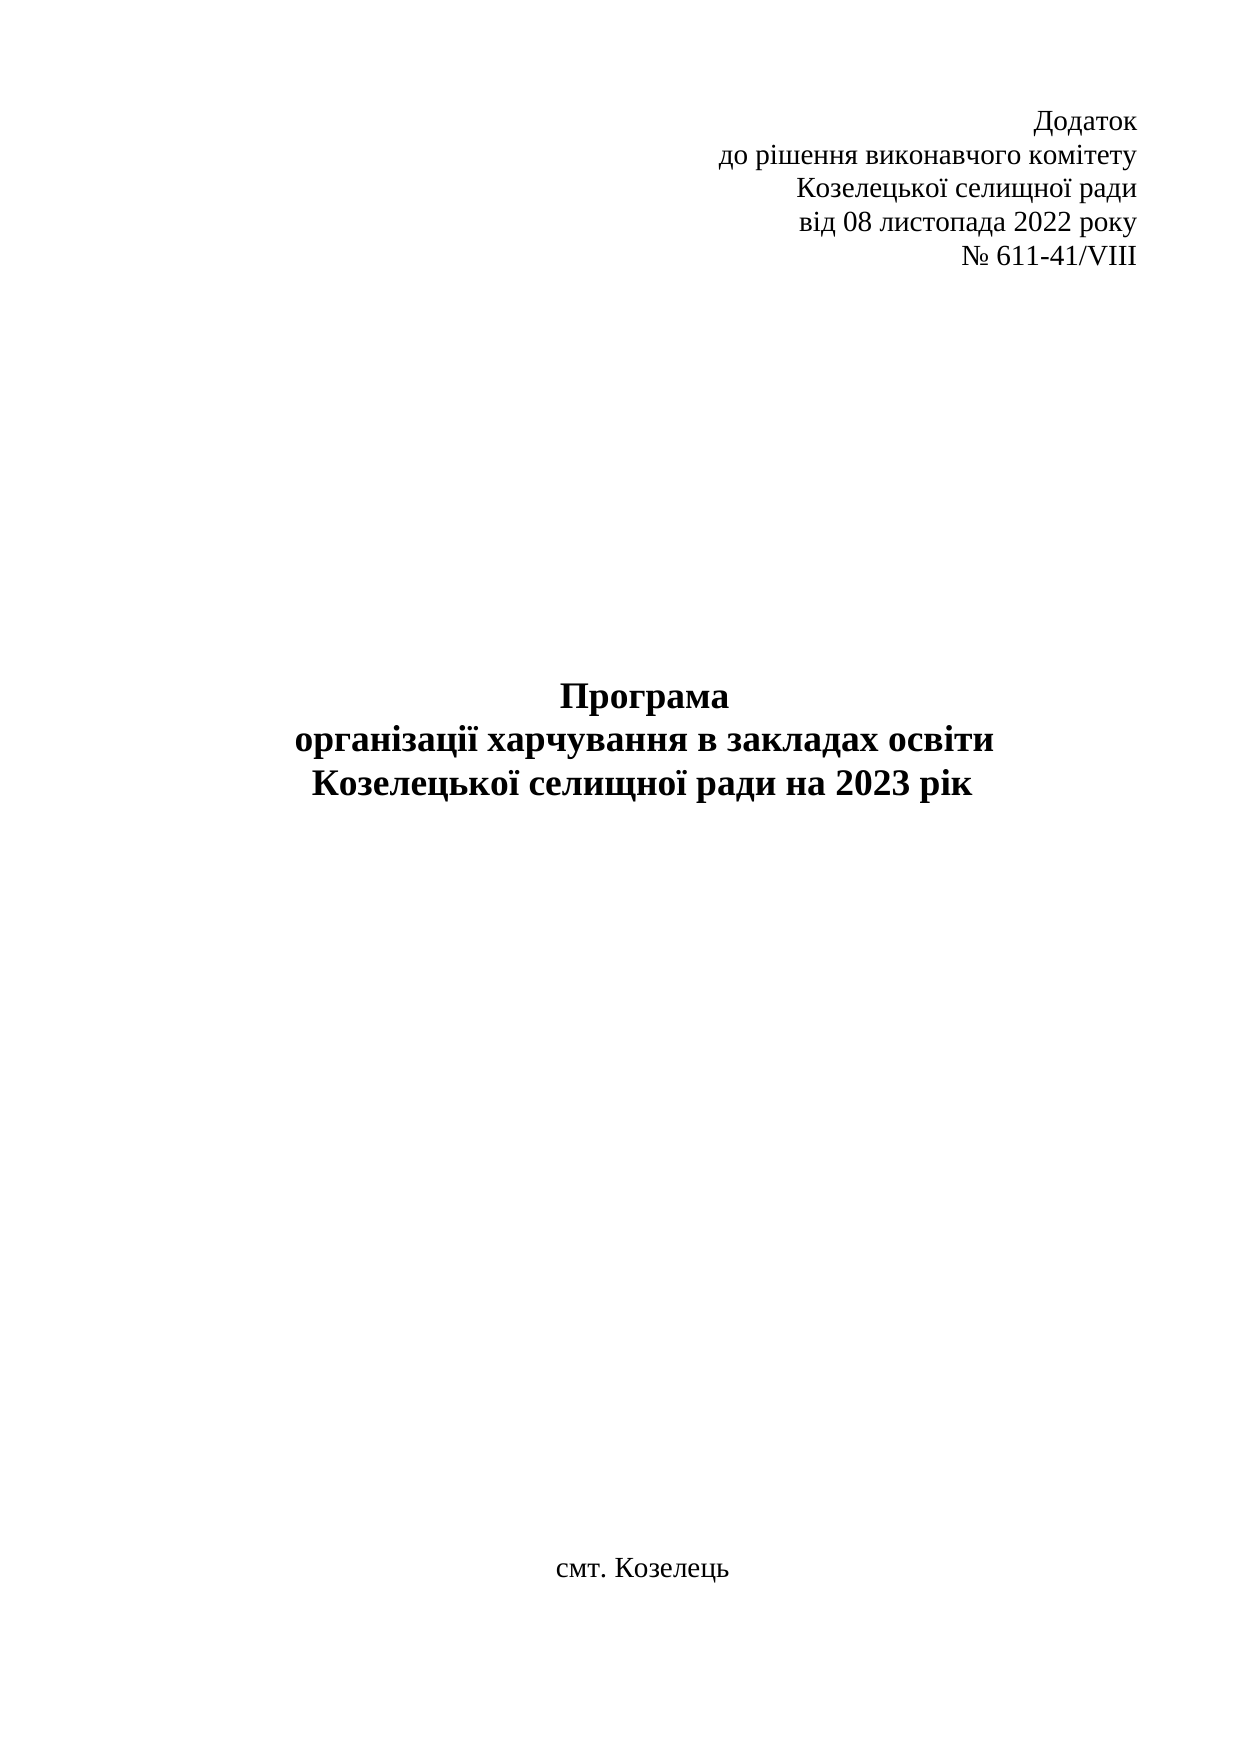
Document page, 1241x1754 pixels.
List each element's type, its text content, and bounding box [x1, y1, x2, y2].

list Козелецької селищної ради [709, 171, 1137, 204]
text Козелецької селищної ради на 2023 рік [148, 760, 1137, 803]
list від 08 листопада 2022 року [709, 204, 1137, 238]
text організації харчування в закладах освіти [152, 717, 1137, 760]
list до рішення виконавчого комітету [223, 137, 1137, 171]
text Програма [152, 674, 1137, 717]
text смт. Козелець [148, 1551, 1137, 1584]
list № 611-41/VIII [709, 238, 1137, 271]
list Додаток [709, 103, 1137, 137]
